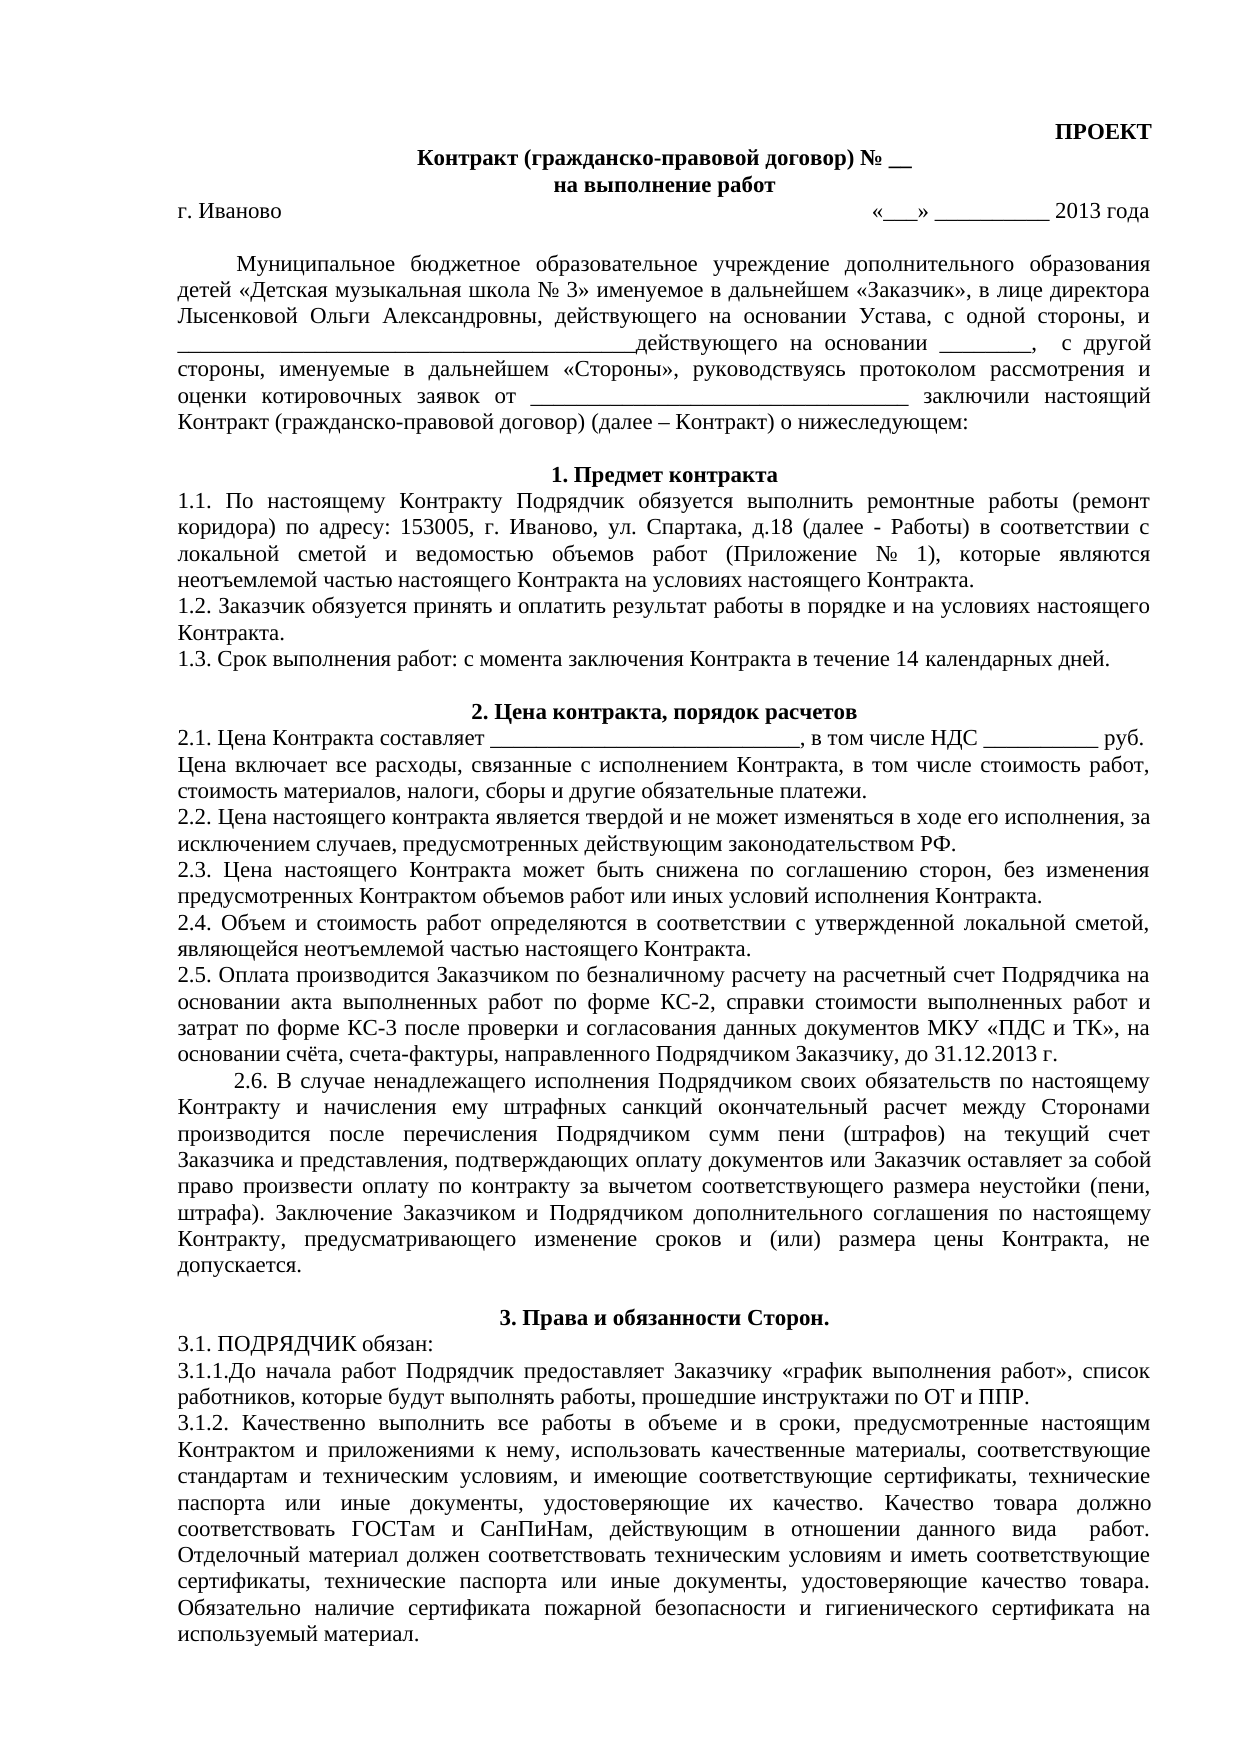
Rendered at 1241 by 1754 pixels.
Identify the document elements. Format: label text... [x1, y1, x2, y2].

text на выполнение работ [177, 171, 1152, 197]
text 3.1.2. Качественно выполнить все работы в объеме и в сроки, предусмотренные настоящим Контрактом и приложениями к нему, использовать качественные материалы, соответствующие стандартам и техническим условиям, и имеющие соответствующие сертификаты, технические паспорта или иные документы, удостоверяющие их качество. Качество товара должно соответствовать ГОСТам и СанПиНам, действующим в отношении данного вида работ. Отделочный материал должен соответствовать техническим условиям и иметь соответствующие сертификаты, технические паспорта или иные документы, удостоверяющие качество товара. Обязательно наличие сертификата пожарной безопасности и гигиенического сертификата на используемый материал. [177, 1409, 1152, 1647]
text 1.3. Срок выполнения работ: с момента заключения Контракта в течение 14 календарных дней. [177, 645, 1152, 672]
text 2.5. Оплата производится Заказчиком по безналичному расчету на расчетный счет Подрядчика на основании акта выполненных работ по форме КС-2, справки стоимости выполненных работ и затрат по форме КС-3 после проверки и согласования данных документов МКУ «ПДС и ТК», на основании счёта, счета-фактуры, направленного Подрядчиком Заказчику, до 31.12.2013 г. [177, 961, 1152, 1067]
text 2.4. Объем и стоимость работ определяются в соответствии с утвержденной локальной сметой, являющейся неотъемлемой частью настоящего Контракта. [177, 909, 1152, 961]
text 1.2. Заказчик обязуется принять и оплатить результат работы в порядке и на условиях настоящего Контракта. [177, 592, 1152, 645]
text 2.2. Цена настоящего контракта является твердой и не может изменяться в ходе его исполнения, за исключением случаев, предусмотренных действующим законодательством РФ. [177, 803, 1152, 856]
text 3.1. ПОДРЯДЧИК обязан: [177, 1330, 1152, 1357]
text 1. Предмет контракта [177, 461, 1152, 487]
text 3.1.1.До начала работ Подрядчик предоставляет Заказчику «график выполнения работ», список работников, которые будут выполнять работы, прошедшие инструктажи по ОТ и ППР. [177, 1357, 1152, 1409]
text Муниципальное бюджетное образовательное учреждение дополнительного образования детей «Детская музыкальная школа № 3» именуемое в дальнейшем «Заказчик», в лице директора Лысенковой Ольги Александровны, действующего на основании Устава, с одной стороны, и ________________________________________действующего на основании ________, с другой стороны, именуемые в дальнейшем «Стороны», руководствуясь протоколом рассмотрения и оценки котировочных заявок от _________________________________ заключили настоящий Контракт (гражданско-правовой договор) (далее – Контракт) о нижеследующем: [177, 250, 1152, 434]
text 2.6. В случае ненадлежащего исполнения Подрядчиком своих обязательств по настоящему Контракту и начисления ему штрафных санкций окончательный расчет между Сторонами производится после перечисления Подрядчиком сумм пени (штрафов) на текущий счет Заказчика и представления, подтверждающих оплату документов или Заказчик оставляет за собой право произвести оплату по контракту за вычетом соответствующего размера неустойки (пени, штрафа). Заключение Заказчиком и Подрядчиком дополнительного соглашения по настоящему Контракту, предусматривающего изменение сроков и (или) размера цены Контракта, не допускается. [177, 1067, 1152, 1278]
text г. Иваново «___» __________ 2013 года [177, 197, 1152, 223]
text 1.1. По настоящему Контракту Подрядчик обязуется выполнить ремонтные работы (ремонт коридора) по адресу: 153005, г. Иваново, ул. Спартака, д.18 (далее - Работы) в соответствии с локальной сметой и ведомостью объемов работ (Приложение № 1), которые являются неотъемлемой частью настоящего Контракта на условиях настоящего Контракта. [177, 487, 1152, 592]
text Цена включает все расходы, связанные с исполнением Контракта, в том числе стоимость работ, стоимость материалов, налоги, сборы и другие обязательные платежи. [177, 751, 1152, 803]
text 3. Права и обязанности Сторон. [177, 1304, 1152, 1330]
text 2. Цена контракта, порядок расчетов [177, 698, 1152, 724]
text 2.3. Цена настоящего Контракта может быть снижена по соглашению сторон, без изменения предусмотренных Контрактом объемов работ или иных условий исполнения Контракта. [177, 856, 1152, 909]
text Контракт (гражданско-правовой договор) № __ [177, 144, 1152, 171]
text ПРОЕКТ [177, 118, 1152, 144]
text 2.1. Цена Контракта составляет ___________________________, в том числе НДС __________ руб. [177, 724, 1152, 751]
